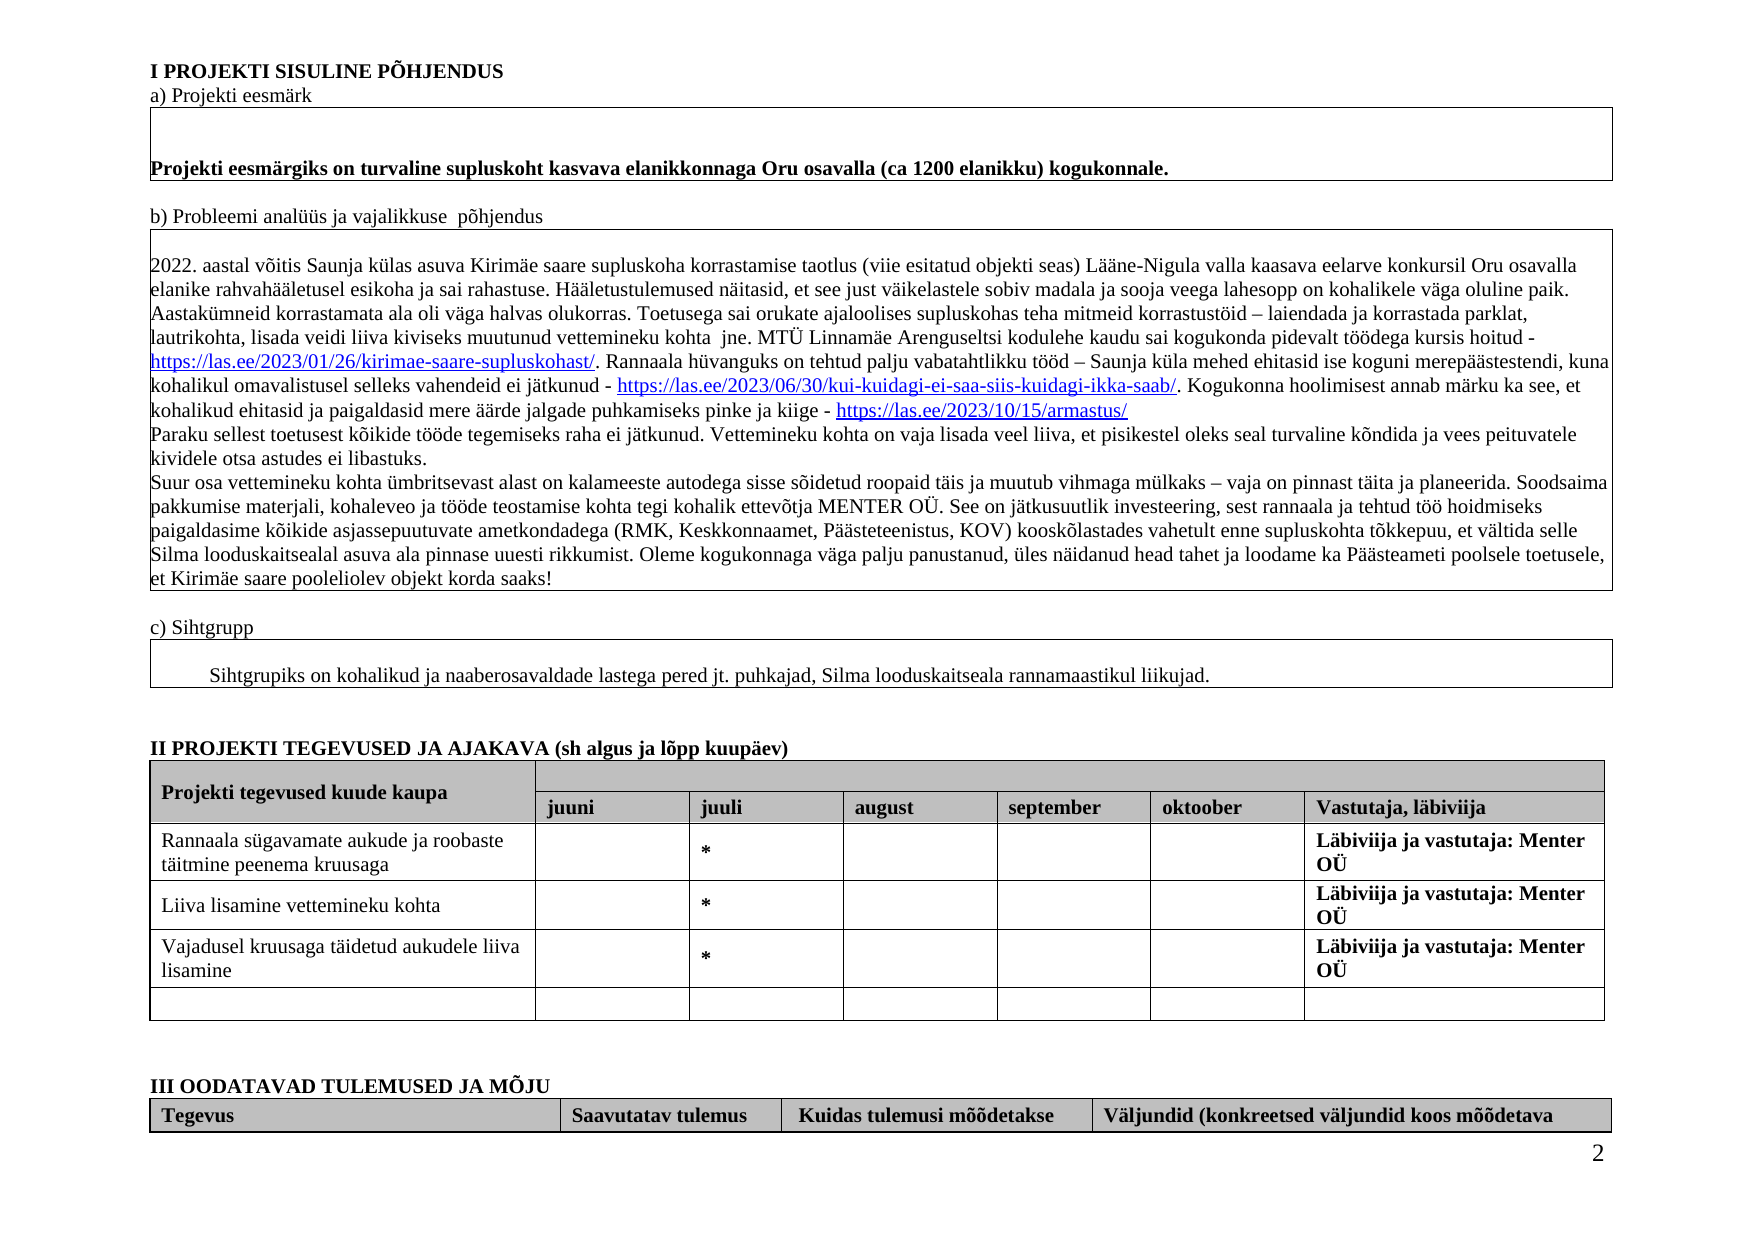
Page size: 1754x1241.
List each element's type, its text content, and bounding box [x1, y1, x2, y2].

table_header Tegevus [151, 1099, 560, 1131]
table_cell Läbiviija ja vastutaja: Menter OÜ [1305, 930, 1604, 987]
table_cell [844, 824, 997, 880]
table_cell [844, 930, 997, 987]
text b) Probleemi analüüs ja vajalikkuse põhjendus [150, 204, 1604, 228]
table_cell [536, 881, 689, 929]
table_cell [151, 988, 535, 1020]
table_cell [998, 824, 1150, 880]
table_header [536, 761, 1604, 791]
text c) Sihtgrupp [150, 614, 1604, 639]
table_cell [1151, 881, 1304, 929]
table_cell [1305, 988, 1604, 1020]
table_cell * [690, 930, 843, 987]
table_cell * [690, 824, 843, 880]
text III OODATAVAD TULEMUSED JA MÕJU [150, 1074, 1604, 1098]
table_cell [536, 988, 689, 1020]
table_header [782, 1099, 1092, 1131]
table_cell Läbiviija ja vastutaja: Menter OÜ [1305, 881, 1604, 929]
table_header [1093, 1099, 1611, 1131]
table_cell Rannaala sügavamate aukude ja roobaste täitmine peenema kruusaga [151, 824, 535, 880]
text a) Projekti eesmärk [150, 83, 1604, 107]
text I PROJEKTI SISULINE PÕHJENDUS [150, 59, 1604, 83]
table_header Saavutatav tulemus [561, 1099, 781, 1131]
table_cell [1151, 824, 1304, 880]
table_header 2022. aastal võitis Saunja külas asuva Kirimäe saare supluskoha korrastamise taotlus (viie esitatud objekti seas) Lääne-Nigula valla kaasava eelarve konkursil Oru osavalla elanike rahvahääletusel esikoha ja sai rahastuse. Hääletustulemused näitasid, et see just väikelastele sobiv madala ja sooja veega lahesopp on kohalikele väga oluline paik. Aastakümneid korrastamata ala oli väga halvas olukorras. Toetusega sai orukate ajaloolises supluskohas teha mitmeid korrastustöid – laiendada ja korrastada parklat, lautrikohta, lisada veidi liiva kiviseks muutunud vettemineku kohta jne. MTÜ Linnamäe Arenguseltsi kodulehe kaudu sai kogukonda pidevalt töödega kursis hoitud - https://las.ee/2023/01/26/kirimae-saare-supluskohast/. Rannaala hüvanguks on tehtud palju vabatahtlikku tööd – Saunja küla mehed ehitasid ise koguni merepäästestendi, kuna kohalikul omavalistusel selleks vahendeid ei jätkunud - https://las.ee/2023/06/30/kui-kuidagi-ei-saa-siis-kuidagi-ikka-saab/. Kogukonna hoolimisest annab märku ka see, et kohalikud ehitasid ja paigaldasid mere äärde jalgade puhkamiseks pinke ja kiige - https://las.ee/2023/10/15/armastus/ Paraku sellest toetusest kõikide tööde tegemiseks raha ei jätkunud. Vettemineku kohta on vaja lisada veel liiva, et pisikestel oleks seal turvaline kõndida ja vees peituvatele kividele otsa astudes ei libastuks. Suur osa vettemineku kohta ümbritsevast alast on kalameeste autodega sisse sõidetud roopaid täis ja muutub vihmaga mülkaks – vaja on pinnast täita ja planeerida. Soodsaima pakkumise materjali, kohaleveo ja tööde teostamise kohta tegi kohalik ettevõtja MENTER OÜ. See on jätkusuutlik investeering, sest rannaala ja tehtud töö hoidmiseks paigaldasime kõikide asjassepuutuvate ametkondadega (RMK, Keskkonnaamet, Päästeteenistus, KOV) kooskõlastades vahetult enne supluskohta tõkkepuu, et vältida selle Silma looduskaitsealal asuva ala pinnase uuesti rikkumist. Oleme kogukonnaga väga palju panustanud, üles näidanud head tahet ja loodame ka Päästeameti poolsele toetusele, et Kirimäe saare pooleliolev objekt korda saaks! [151, 230, 1612, 590]
table_cell [536, 930, 689, 987]
table_cell september [998, 792, 1150, 822]
table_cell [844, 988, 997, 1020]
table_cell juuli [690, 792, 843, 822]
table_cell Vastutaja, läbiviija [1305, 792, 1604, 822]
table_cell [536, 824, 689, 880]
table_cell august [844, 792, 997, 822]
table_cell [844, 881, 997, 929]
table_header Projekti eesmärgiks on turvaline supluskoht kasvava elanikkonnaga Oru osavalla (ca 1200 elanikku) kogukonnale. [151, 108, 1612, 180]
table_cell juuni [536, 792, 689, 822]
table_cell [690, 988, 843, 1020]
table_cell * [690, 881, 843, 929]
table_cell [1151, 988, 1304, 1020]
table_header Projekti tegevused kuude kaupa [151, 761, 535, 822]
table_cell oktoober [1151, 792, 1304, 822]
table_cell [1151, 930, 1304, 987]
table_header Sihtgrupiks on kohalikud ja naaberosavaldade lastega pered jt. puhkajad, Silma looduskaitseala rannamaastikul liikujad. [151, 640, 1612, 687]
table_cell Liiva lisamine vettemineku kohta [151, 881, 535, 929]
table_cell [998, 930, 1150, 987]
table_cell [998, 881, 1150, 929]
text II PROJEKTI TEGEVUSED JA AJAKAVA (sh algus ja lõpp kuupäev) [150, 736, 1604, 760]
table_cell Vajadusel kruusaga täidetud aukudele liiva lisamine [151, 930, 535, 987]
table_cell [998, 988, 1150, 1020]
table_cell Läbiviija ja vastutaja: Menter OÜ [1305, 824, 1604, 880]
